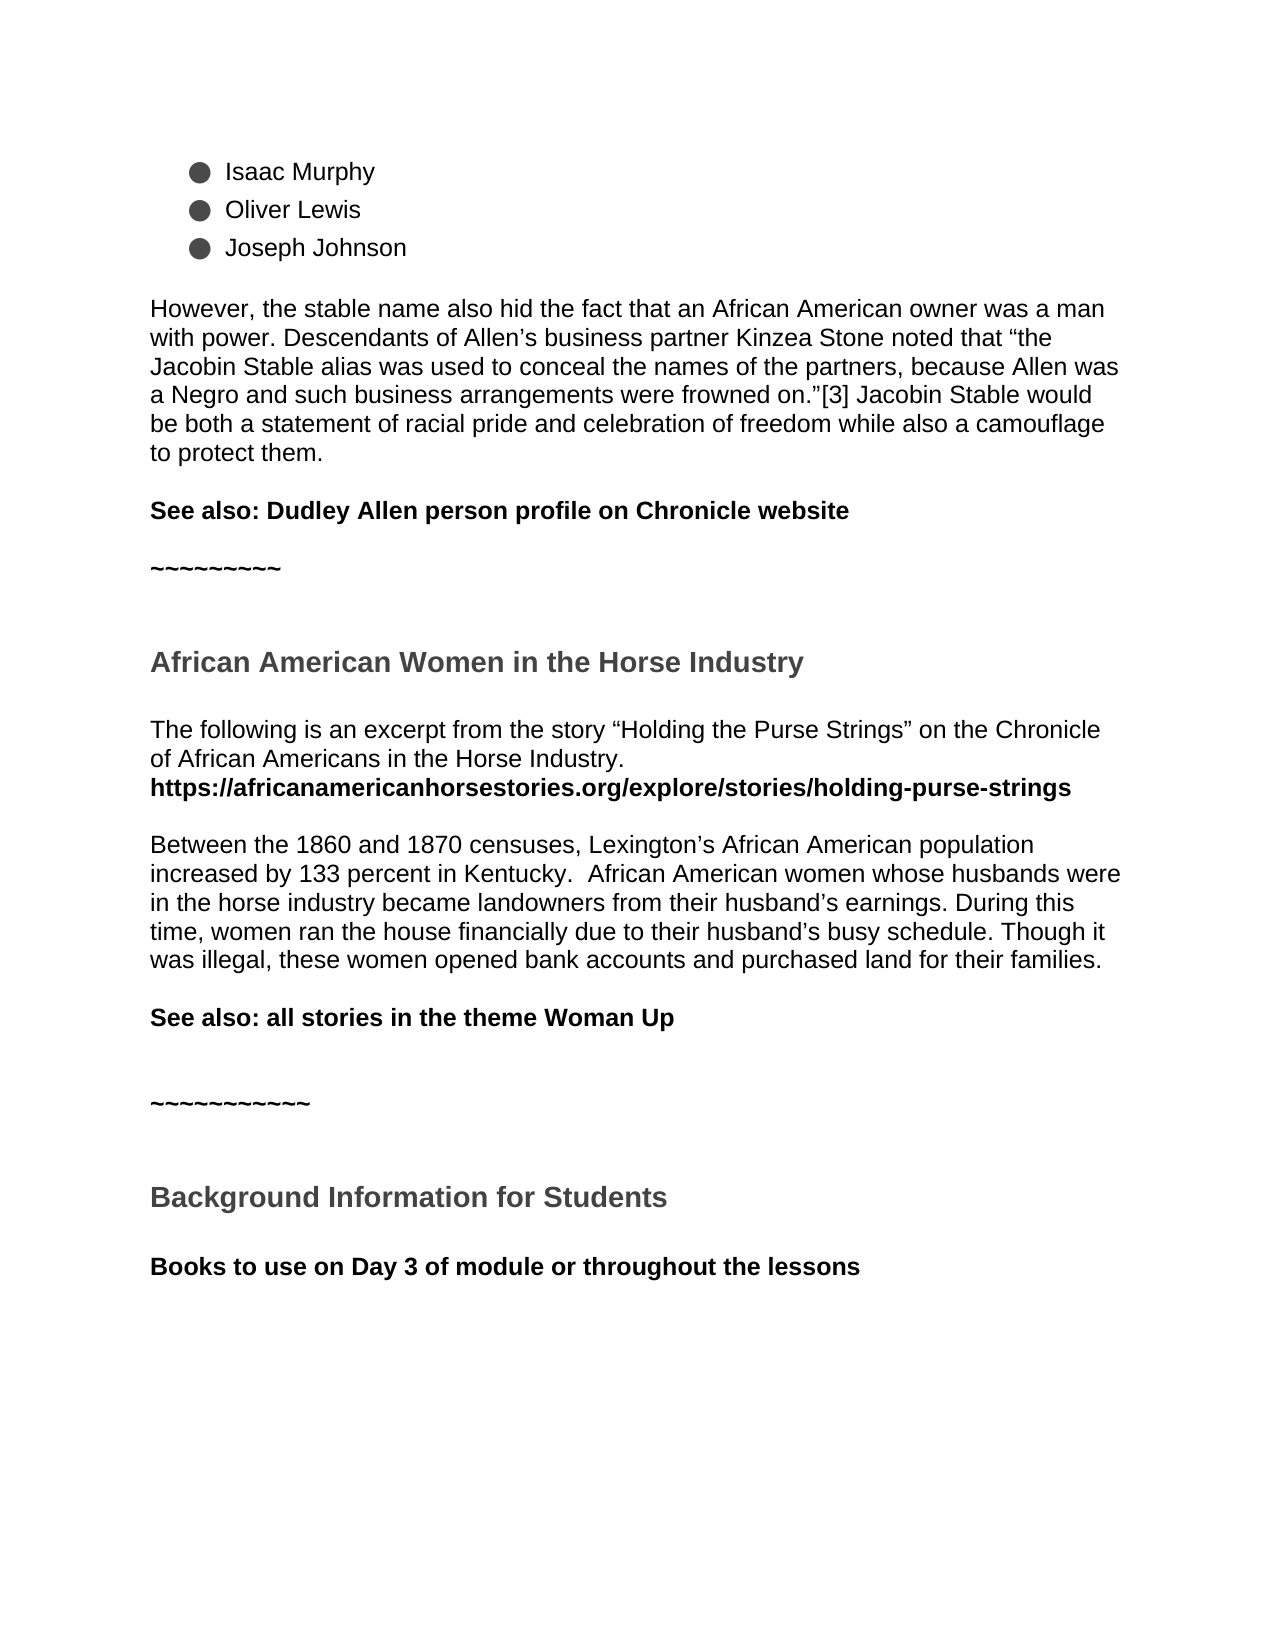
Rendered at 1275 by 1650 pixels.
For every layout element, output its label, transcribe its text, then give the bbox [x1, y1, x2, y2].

text See also: Dudley Allen person profile on Chronicle website [150, 496, 1125, 524]
list Oliver Lewis [187, 188, 1125, 227]
list Joseph Johnson [187, 227, 1125, 265]
text ~~~~~~~~~~~ [150, 1089, 1125, 1118]
list Isaac Murphy [187, 150, 1125, 188]
text Between the 1860 and 1870 censuses, Lexington’s African American population increased by 133 percent in Kentucky. African American women whose husbands were in the horse industry became landowners from their husband’s earnings. During this time, women ran the house financially due to their husband’s busy schedule. Though it was illegal, these women opened bank accounts and purchased land for their families. [150, 830, 1125, 974]
text The following is an excerpt from the story “Holding the Purse Strings” on the Chronicle of African Americans in the Horse Industry. https://africanamericanhorsestories.org/explore/stories/holding-purse-strings [150, 715, 1125, 801]
subtitle African American Women in the Horse Industry [150, 644, 1125, 678]
subtitle Background Information for Students [150, 1180, 1125, 1213]
text Books to use on Day 3 of module or throughout the lessons [150, 1252, 1125, 1281]
text ~~~~~~~~~ [150, 554, 1125, 582]
text However, the stable name also hid the fact that an African American owner was a man with power. Descendants of Allen’s business partner Kinzea Stone noted that “the Jacobin Stable alias was used to conceal the names of the partners, because Allen was a Negro and such business arrangements were frowned on.”[3] Jacobin Stable would be both a statement of racial pride and celebration of freedom while also a camouflage to protect them. [150, 294, 1125, 467]
text See also: all stories in the theme Woman Up [150, 1003, 1125, 1031]
